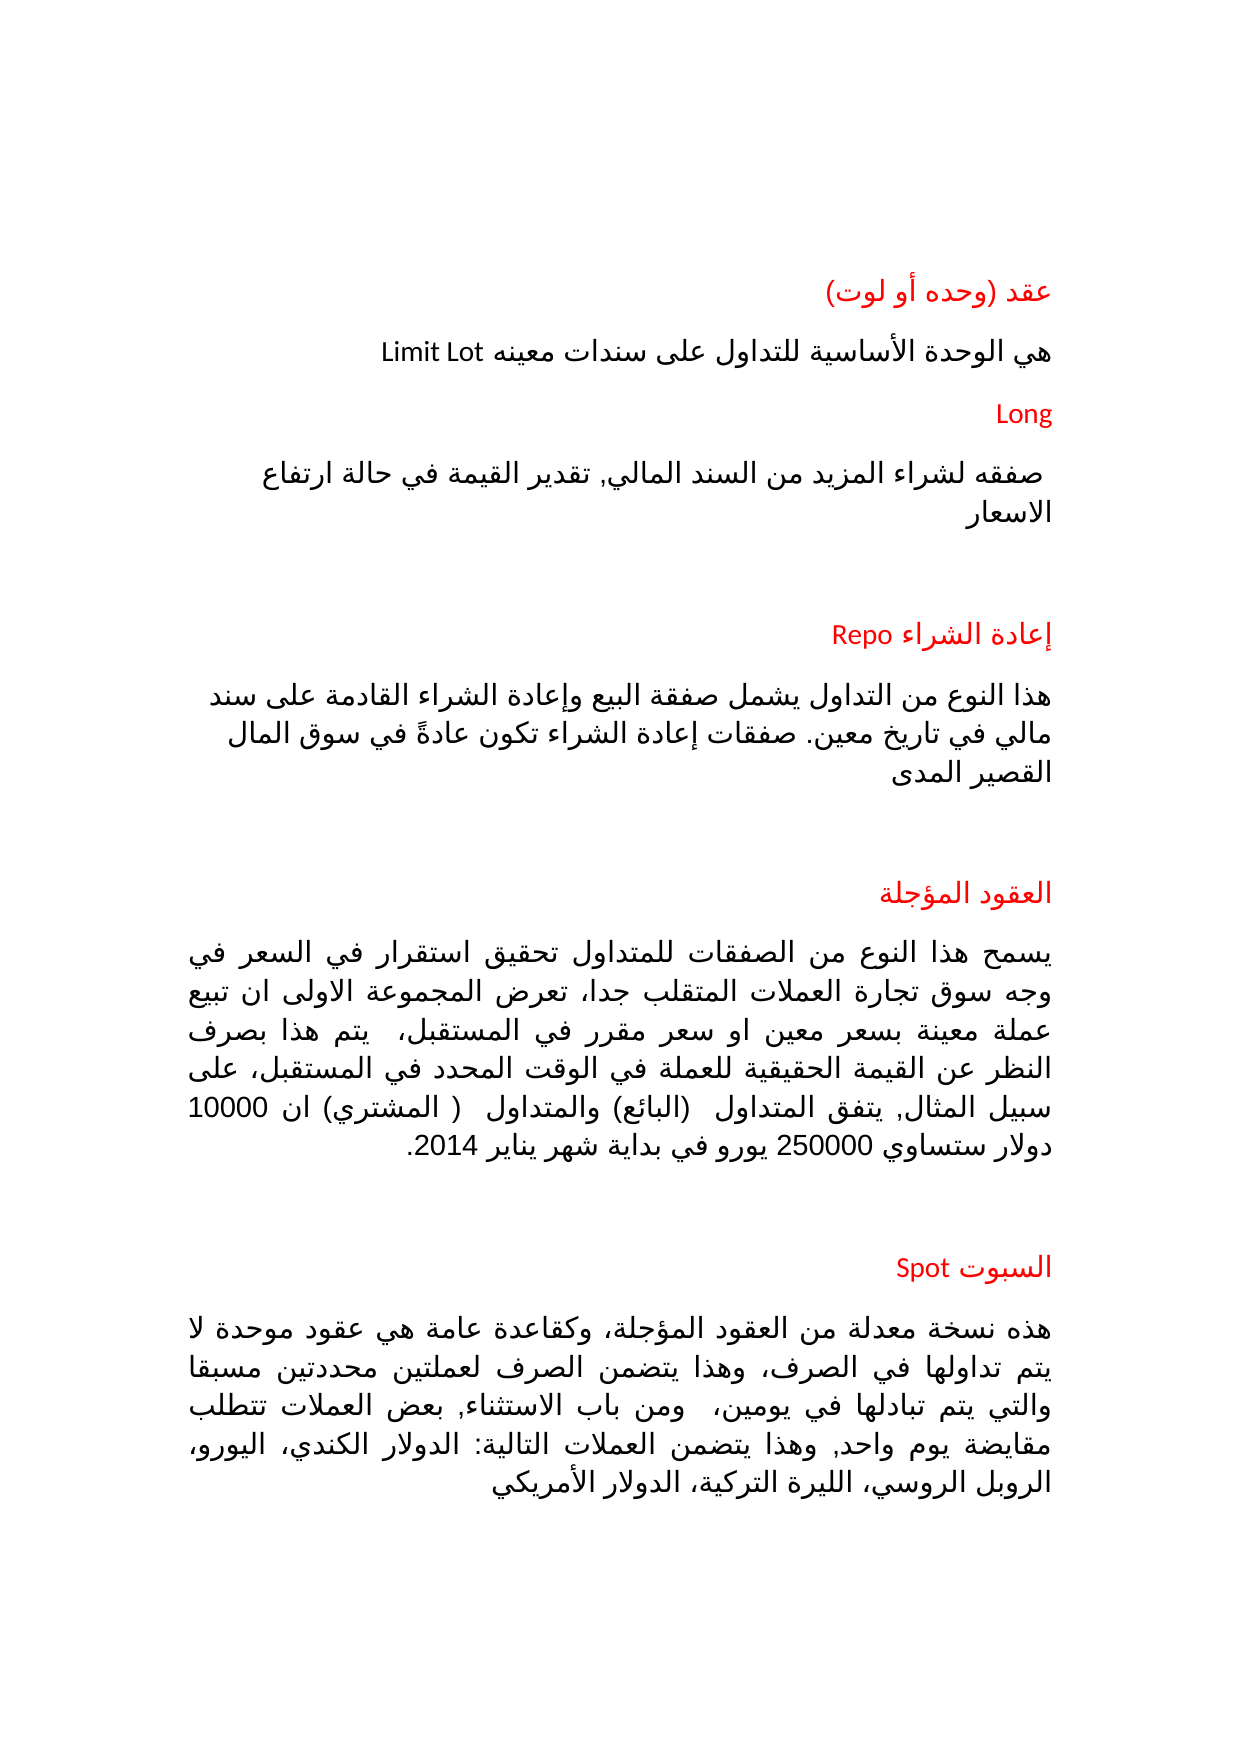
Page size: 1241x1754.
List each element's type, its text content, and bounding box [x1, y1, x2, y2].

text هذه نسخة معدلة من العقود المؤجلة، وكقاعدة عامة هي عقود موحدة لا يتم تداولها في الصرف، وهذا يتضمن الصرف لعملتين محددتين مسبقا والتي يتم تبادلها في يومين، ومن باب الاستثناء, بعض العملات تتطلب مقايضة يوم واحد, وهذا يتضمن العملات التالية: الدولار الكندي، اليورو، الروبل الروسي، الليرة التركية، الدولار الأمريكي [187, 1311, 1053, 1499]
text هذا النوع من التداول يشمل صفقة البيع وإعادة الشراء القادمة على سند مالي في تاريخ معين. صفقات إعادة الشراء تكون عادةً في سوق المال القصير المدى [187, 678, 1053, 788]
text صفقه لشراء المزيد من السند المالي, تقدير القيمة في حالة ارتفاع الاسعار [187, 456, 1053, 528]
text إعادة الشراء Repo [187, 616, 1053, 652]
text عقد (وحده أو لوت) [187, 273, 1053, 307]
text يسمح هذا النوع من الصفقات للمتداول تحقيق استقرار في السعر في وجه سوق تجارة العملات المتقلب جدا، تعرض المجموعة الاولى ان تبيع عملة معينة بسعر معين او سعر مقرر في المستقبل، يتم هذا بصرف النظر عن القيمة الحقيقية للعملة في الوقت المحدد في المستقبل، على سبيل المثال, يتفق المتداول (البائع) والمتداول ( المشتري) ان 10000 دولار ستساوي 250000 يورو في بداية شهر يناير 2014. [187, 936, 1053, 1162]
text هي الوحدة الأساسية للتداول على سندات معينه Limit Lot [187, 333, 1053, 368]
text السبوت Spot [187, 1249, 1053, 1285]
text Long [187, 395, 1053, 430]
text العقود المؤجلة [187, 876, 1053, 910]
